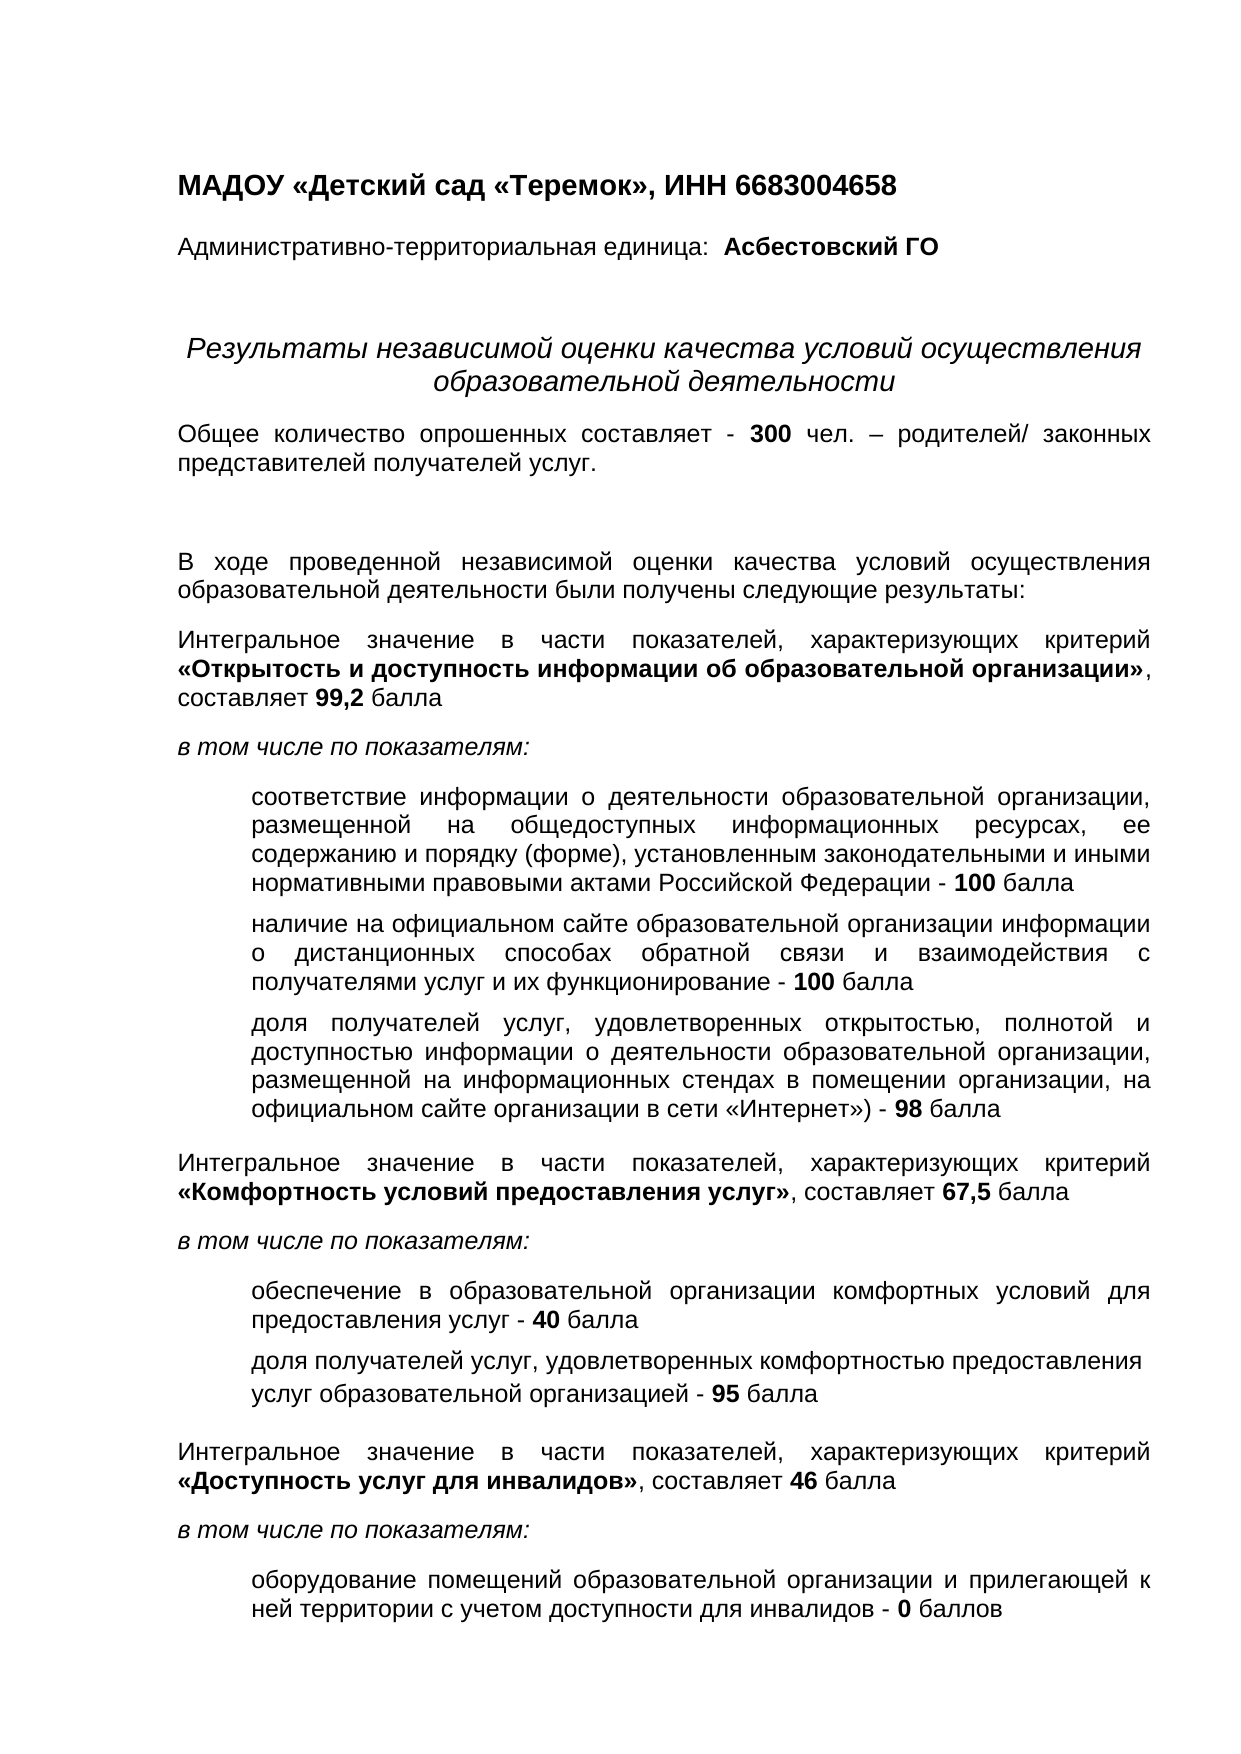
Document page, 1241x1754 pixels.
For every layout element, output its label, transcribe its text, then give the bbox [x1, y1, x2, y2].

text доля получателей услуг, удовлетворенных открытостью, полнотой и доступностью информации о деятельности образовательной организации, размещенной на информационных стендах в помещении организации, на официальном сайте организации в сети «Интернет») - 98 балла [251, 1008, 1152, 1123]
text Интегральное значение в части показателей, характеризующих критерий «Доступность услуг для инвалидов», составляет 46 балла [177, 1437, 1152, 1494]
text наличие на официальном сайте образовательной организации информации о дистанционных способах обратной связи и взаимодействия с получателями услуг и их функционирование - 100 балла [251, 909, 1152, 995]
text Интегральное значение в части показателей, характеризующих критерий «Открытость и доступность информации об образовательной организации», составляет 99,2 балла [177, 625, 1152, 711]
text В ходе проведенной независимой оценки качества условий осуществления образовательной деятельности были получены следующие результаты: [177, 547, 1152, 604]
text в том числе по показателям: [177, 1515, 1152, 1544]
text соответствие информации о деятельности образовательной организации, размещенной на общедоступных информационных ресурсах, ее содержанию и порядку (форме), установленным законодательными и иными нормативными правовыми актами Российской Федерации - 100 балла [251, 782, 1152, 897]
text Интегральное значение в части показателей, характеризующих критерий «Комфортность условий предоставления услуг», составляет 67,5 балла [177, 1148, 1152, 1205]
text обеспечение в образовательной организации комфортных условий для предоставления услуг - 40 балла [251, 1276, 1152, 1333]
subtitle МАДОУ «Детский сад «Теремок», ИНН 6683004658 [177, 168, 1152, 202]
text оборудование помещений образовательной организации и прилегающей к ней территории с учетом доступности для инвалидов - 0 баллов [251, 1565, 1152, 1622]
text в том числе по показателям: [177, 732, 1152, 761]
text доля получателей услуг, удовлетворенных комфортностью предоставления услуг образовательной организацией - 95 балла [251, 1346, 1152, 1408]
text Результаты независимой оценки качества условий осуществления образовательной деятельности [177, 331, 1152, 398]
text в том числе по показателям: [177, 1226, 1152, 1255]
text Административно-территориальная единица: Асбестовский ГО [177, 232, 1152, 260]
text Общее количество опрошенных составляет - 300 чел. – родителей/ законных представителей получателей услуг. [177, 419, 1152, 476]
